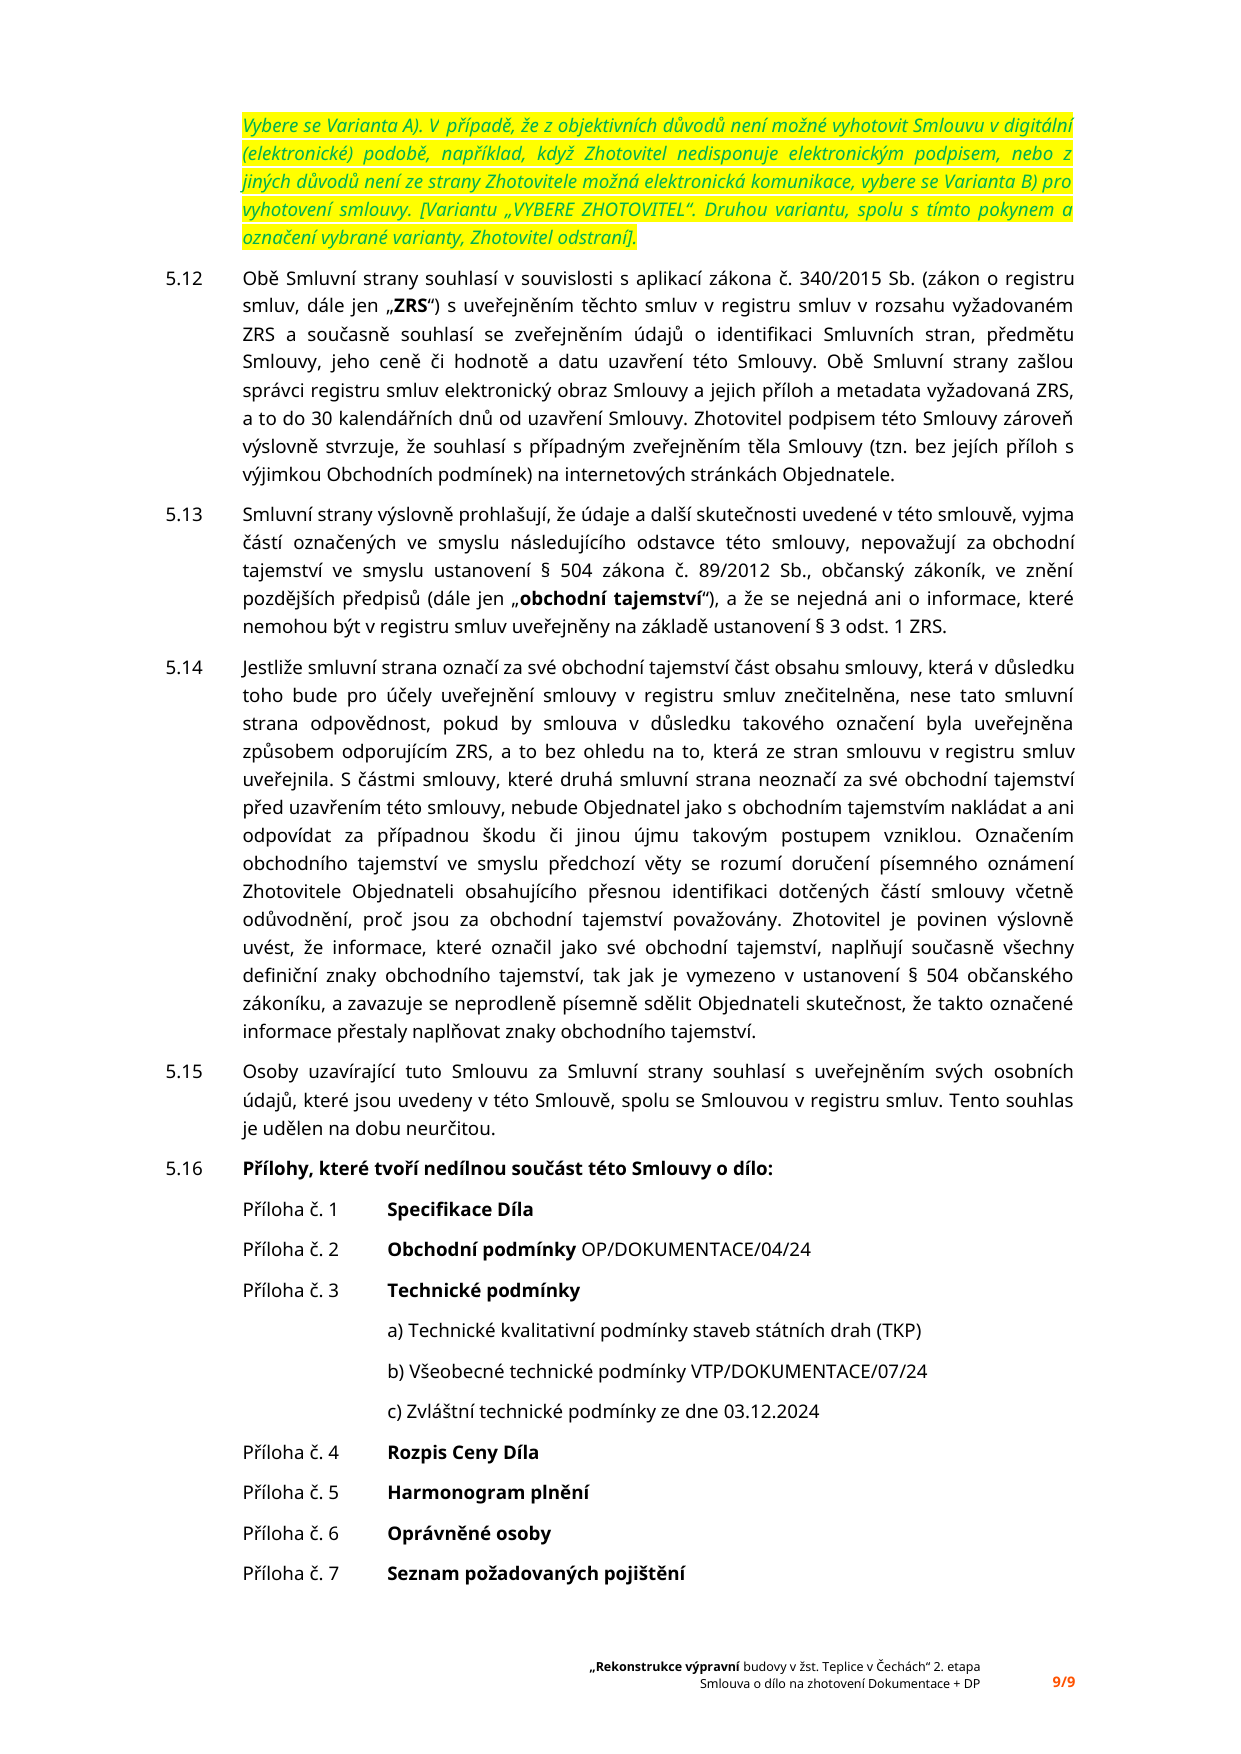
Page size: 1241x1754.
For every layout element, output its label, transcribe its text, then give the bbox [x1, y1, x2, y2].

text Příloha č. 7 Seznam požadovaných pojištění [242, 1561, 1075, 1586]
text Příloha č. 4 Rozpis Ceny Díla [242, 1439, 1075, 1464]
text Přílohy, které tvoří nedílnou součást této Smlouvy o dílo: [165, 1155, 1075, 1181]
text c) Zvláštní technické podmínky ze dne 03.12.2024 [387, 1398, 1075, 1424]
text Smluvní strany výslovně prohlašují, že údaje a další skutečnosti uvedené v této smlouvě, vyjma částí označených ve smyslu následujícího odstavce této smlouvy, nepovažují za obchodní tajemství ve smyslu ustanovení § 504 zákona č. 89/2012 Sb., občanský zákoník, ve znění pozdějších předpisů (dále jen „obchodní tajemství“), a že se nejedná ani o informace, které nemohou být v registru smluv uveřejněny na základě ustanovení § 3 odst. 1 ZRS. [165, 501, 1075, 639]
text a) Technické kvalitativní podmínky staveb státních drah (TKP) [387, 1317, 1075, 1343]
text Obě Smluvní strany souhlasí v souvislosti s aplikací zákona č. 340/2015 Sb. (zákon o registru smluv, dále jen „ZRS“) s uveřejněním těchto smluv v registru smluv v rozsahu vyžadovaném ZRS a současně souhlasí se zveřejněním údajů o identifikaci Smluvních stran, předmětu Smlouvy, jeho ceně či hodnotě a datu uzavření této Smlouvy. Obě Smluvní strany zašlou správci registru smluv elektronický obraz Smlouvy a jejich příloh a metadata vyžadovaná ZRS, a to do 30 kalendářních dnů od uzavření Smlouvy. Zhotovitel podpisem této Smlouvy zároveň výslovně stvrzuje, že souhlasí s případným zveřejněním těla Smlouvy (tzn. bez jejích příloh s výjimkou Obchodních podmínek) na internetových stránkách Objednatele. [165, 265, 1075, 486]
text Příloha č. 1 Specifikace Díla [242, 1196, 1075, 1221]
text Osoby uzavírající tuto Smlouvu za Smluvní strany souhlasí s uveřejněním svých osobních údajů, které jsou uvedeny v této Smlouvě, spolu se Smlouvou v registru smluv. Tento souhlas je udělen na dobu neurčitou. [165, 1059, 1075, 1140]
text Jestliže smluvní strana označí za své obchodní tajemství část obsahu smlouvy, která v důsledku toho bude pro účely uveřejnění smlouvy v registru smluv znečitelněna, nese tato smluvní strana odpovědnost, pokud by smlouva v důsledku takového označení byla uveřejněna způsobem odporujícím ZRS, a to bez ohledu na to, která ze stran smlouvu v registru smluv uveřejnila. S částmi smlouvy, které druhá smluvní strana neoznačí za své obchodní tajemství před uzavřením této smlouvy, nebude Objednatel jako s obchodním tajemstvím nakládat a ani odpovídat za případnou škodu či jinou újmu takovým postupem vzniklou. Označením obchodního tajemství ve smyslu předchozí věty se rozumí doručení písemného oznámení Zhotovitele Objednateli obsahujícího přesnou identifikaci dotčených částí smlouvy včetně odůvodnění, proč jsou za obchodní tajemství považovány. Zhotovitel je povinen výslovně uvést, že informace, které označil jako své obchodní tajemství, naplňují současně všechny definiční znaky obchodního tajemství, tak jak je vymezeno v ustanovení § 504 občanského zákoníku, a zavazuje se neprodleně písemně sdělit Objednateli skutečnost, že takto označené informace přestaly naplňovat znaky obchodního tajemství. [165, 654, 1075, 1044]
text Příloha č. 6 Oprávněné osoby [242, 1520, 1075, 1546]
text Příloha č. 2 Obchodní podmínky OP/DOKUMENTACE/04/24 [242, 1236, 1075, 1262]
text Vybere se Varianta A). V případě, že z objektivních důvodů není možné vyhotovit Smlouvu v digitální (elektronické) podobě, například, když Zhotovitel nedisponuje elektronickým podpisem, nebo z jiných důvodů není ze strany Zhotovitele možná elektronická komunikace, vybere se Varianta B) pro vyhotovení smlouvy. [Variantu „VYBERE ZHOTOVITEL“. Druhou variantu, spolu s tímto pokynem a označení vybrané varianty, Zhotovitel odstraní]. [242, 112, 1075, 250]
text b) Všeobecné technické podmínky VTP/DOKUMENTACE/07/24 [387, 1358, 1075, 1383]
text Příloha č. 3 Technické podmínky [242, 1277, 1075, 1302]
text Příloha č. 5 Harmonogram plnění [242, 1479, 1075, 1505]
